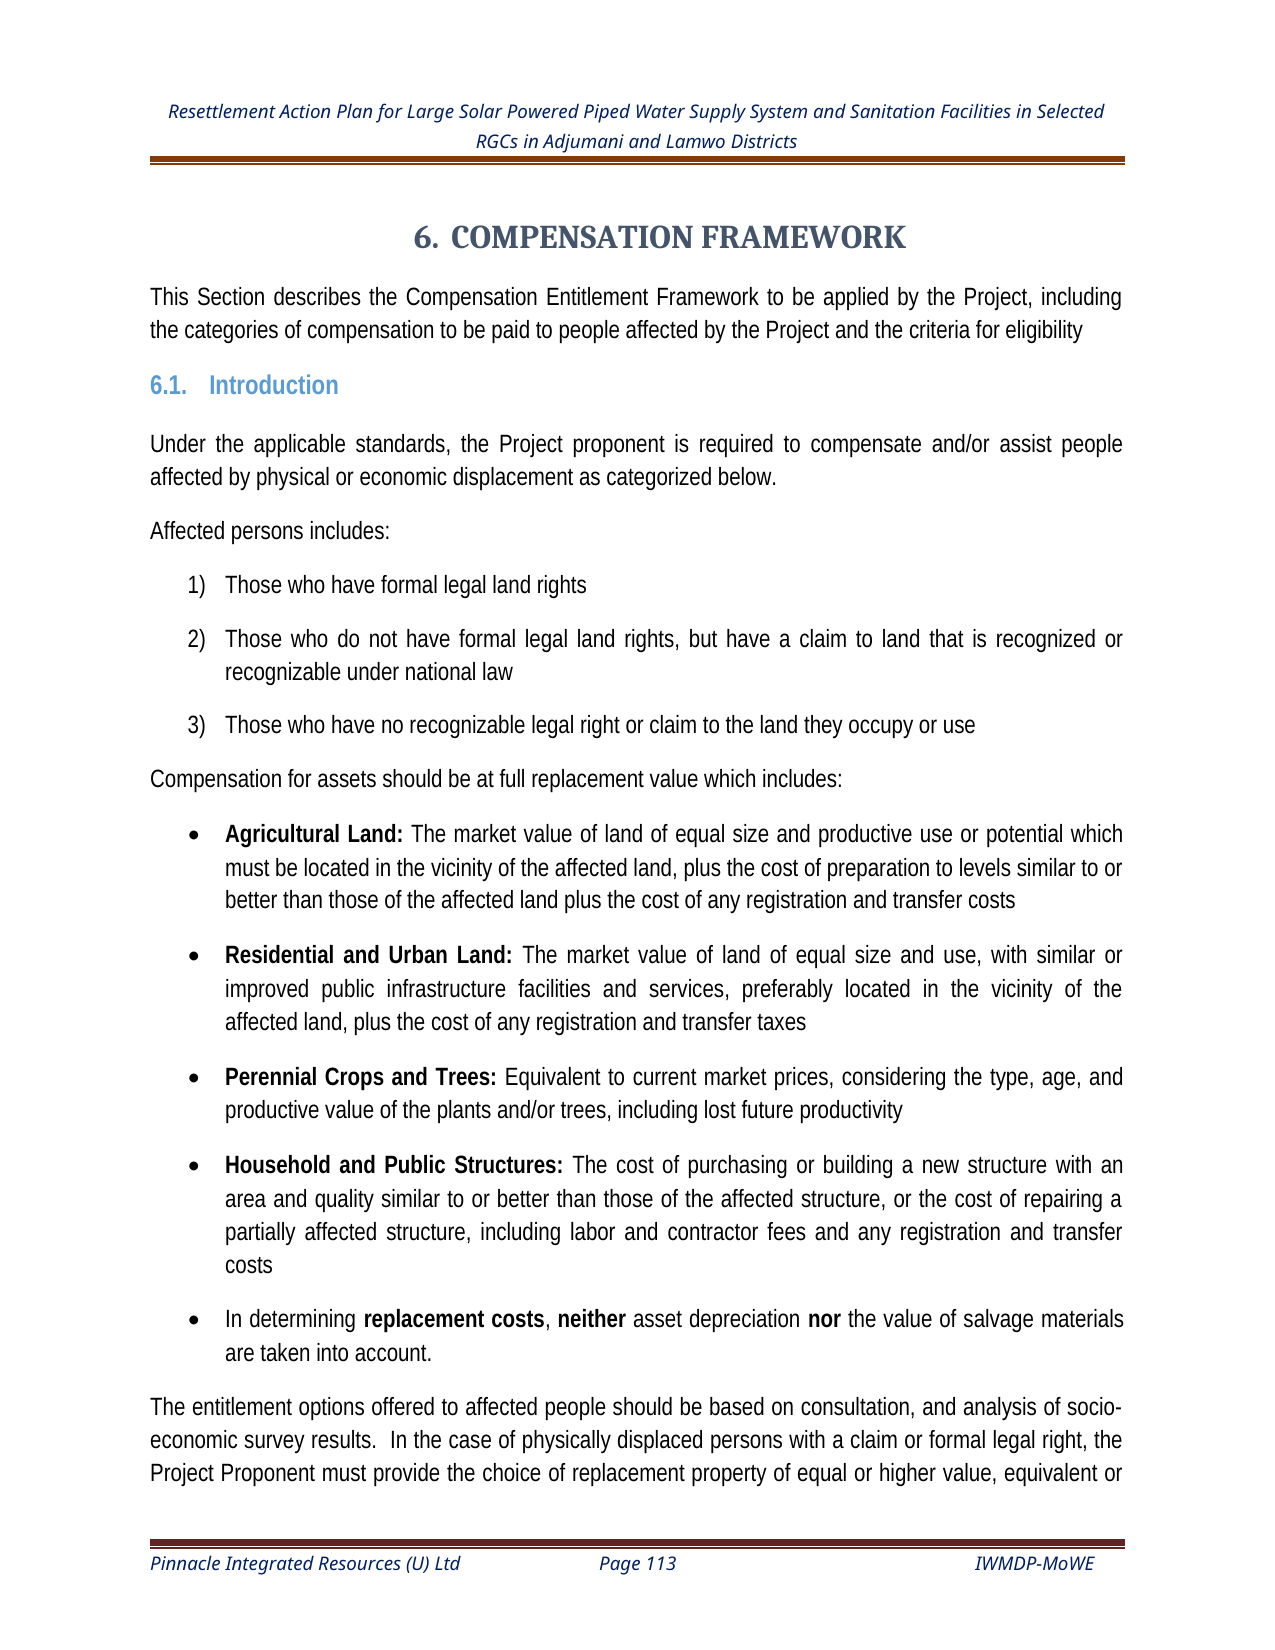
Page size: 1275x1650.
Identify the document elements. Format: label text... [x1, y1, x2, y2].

subtitle COMPENSATION FRAMEWORK [195, 219, 1125, 257]
text Under the applicable standards, the Project proponent is required to compensate and/or assist people affected by physical or economic displacement as categorized below. [150, 429, 1125, 491]
list In determining replacement costs, neither asset depreciation nor the value of salvage materials are taken into account. [187, 1304, 1125, 1367]
text Compensation for assets should be at full replacement value which includes: [150, 764, 1125, 793]
subtitle Introduction [150, 369, 1125, 400]
list Those who have no recognizable legal right or claim to the land they occupy or use [187, 710, 1125, 739]
list Agricultural Land: The market value of land of equal size and productive use or potential which must be located in the vicinity of the affected land, plus the cost of preparation to levels similar to or better than those of the affected land plus the cost of any registration and transfer costs [187, 818, 1125, 914]
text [150, 1392, 1125, 1487]
text This Section describes the Compensation Entitlement Framework to be applied by the Project, including the categories of compensation to be paid to people affected by the Project and the criteria for eligibility [150, 282, 1125, 344]
list Residential and Urban Land: The market value of land of equal size and use, with similar or improved public infrastructure facilities and services, preferably located in the vicinity of the affected land, plus the cost of any registration and transfer taxes [187, 939, 1125, 1036]
list Those who do not have formal legal land rights, but have a claim to land that is recognized or recognizable under national law [187, 624, 1125, 685]
text Affected persons includes: [150, 516, 1125, 545]
list Perennial Crops and Trees: Equivalent to current market prices, considering the type, age, and productive value of the plants and/or trees, including lost future productivity [187, 1061, 1125, 1124]
list Household and Public Structures: The cost of purchasing or building a new structure with an area and quality similar to or better than those of the affected structure, or the cost of repairing a partially affected structure, including labor and contractor fees and any registration and transfer costs [187, 1149, 1125, 1278]
list Those who have formal legal land rights [187, 570, 1125, 598]
